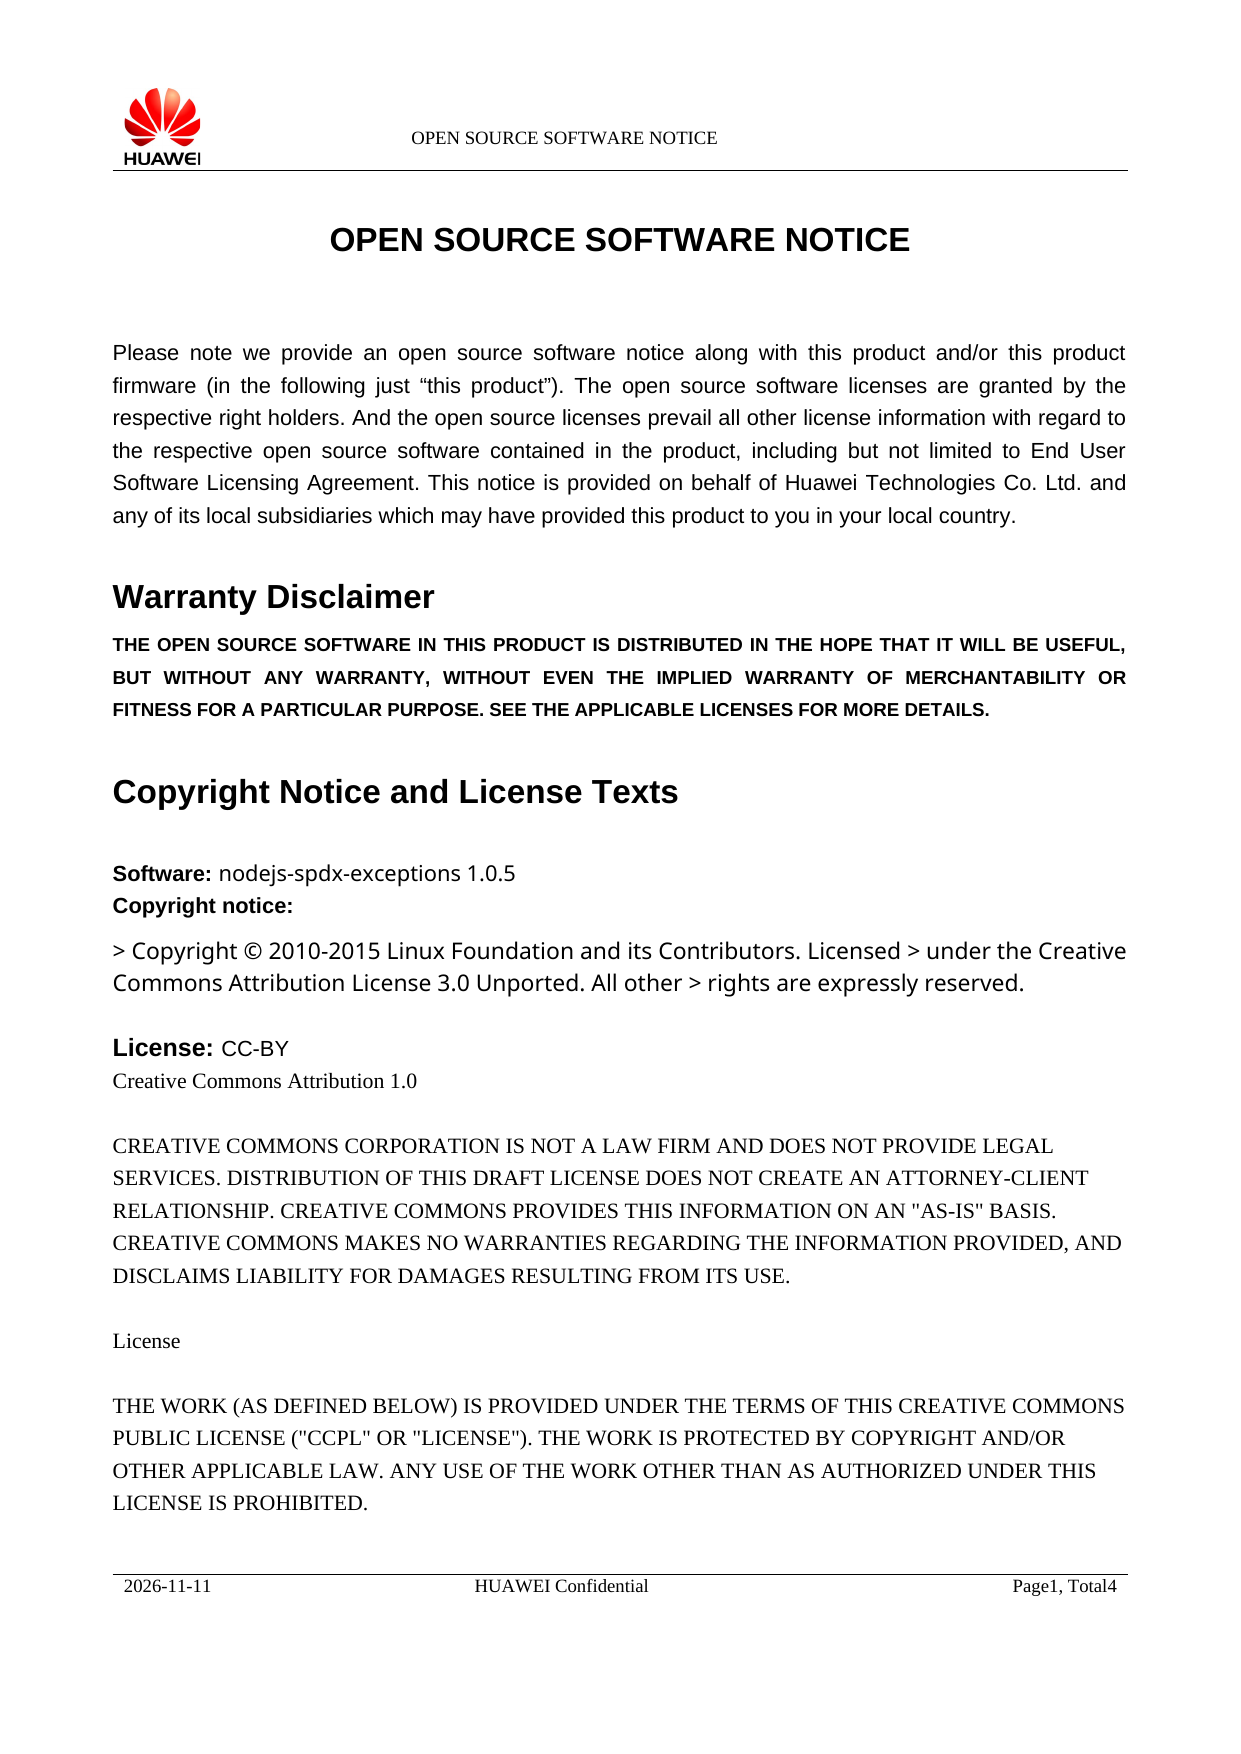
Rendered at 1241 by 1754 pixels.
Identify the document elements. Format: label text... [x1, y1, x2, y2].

text Please note we provide an open source software notice along with this product and/or this product firmware (in the following just “this product”). The open source software licenses are granted by the respective right holders. And the open source licenses prevail all other license information with regard to the respective open source software contained in the product, including but not limited to End User Software Licensing Agreement. This notice is provided on behalf of Huawei Technologies Co. Ltd. and any of its local subsidiaries which may have provided this product to you in your local country. [112, 336, 1128, 531]
text The open source software in this product is distributed in the hope that it will be useful, but WITHOUT ANY WARRANTY, without even the implied warranty of MERCHANTABILITY or FITNESS FOR A PARTICULAR PURPOSE. See the applicable licenses for more details. [112, 629, 1128, 726]
text Warranty Disclaimer [112, 564, 1128, 629]
text OPEN SOURCE SOFTWARE NOTICE [112, 206, 1128, 271]
text Copyright notice: [112, 889, 1128, 921]
text License: CC-BY [112, 1031, 1128, 1064]
text > Copyright © 2010-2015 Linux Foundation and its Contributors. Licensed > under the Creative Commons Attribution License 3.0 Unported. All other > rights are expressly reserved. [112, 934, 1128, 1031]
title Software: nodejs-spdx-exceptions 1.0.5 [112, 856, 1128, 889]
picture [124, 88, 201, 165]
text Copyright Notice and License Texts [112, 759, 1128, 824]
